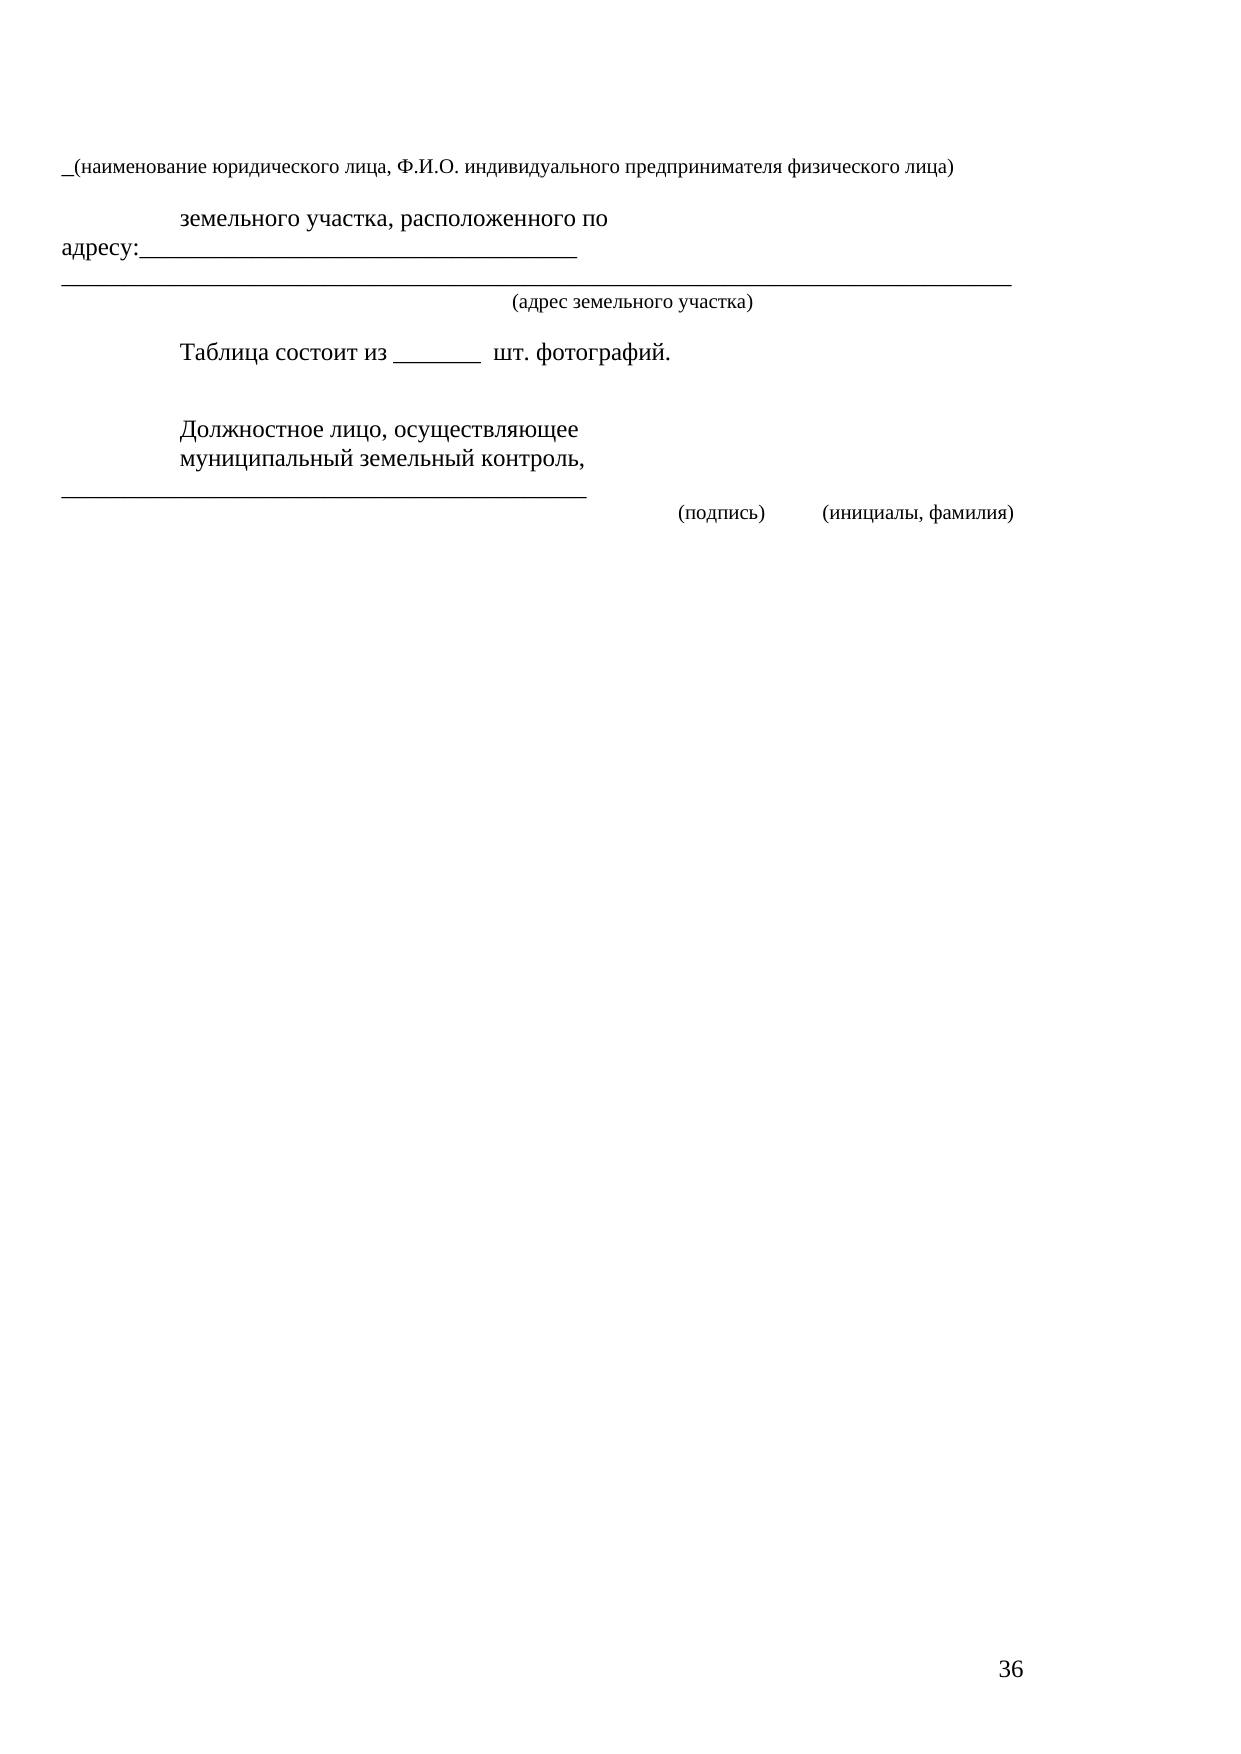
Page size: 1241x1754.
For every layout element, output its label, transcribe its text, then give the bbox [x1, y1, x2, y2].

text (подпись) (инициалы, фамилия) [61, 500, 1085, 524]
text муниципальный земельный контроль, __________________________________________ [61, 443, 1085, 500]
text земельного участка, расположенного по адресу:___________________________________ ____________________________________________________________________________ [61, 203, 1085, 289]
text (адрес земельного участка) [61, 289, 1085, 313]
text Должностное лицо, осуществляющее [61, 414, 1085, 443]
text Таблица состоит из _______ шт. фотографий. [61, 337, 1085, 366]
